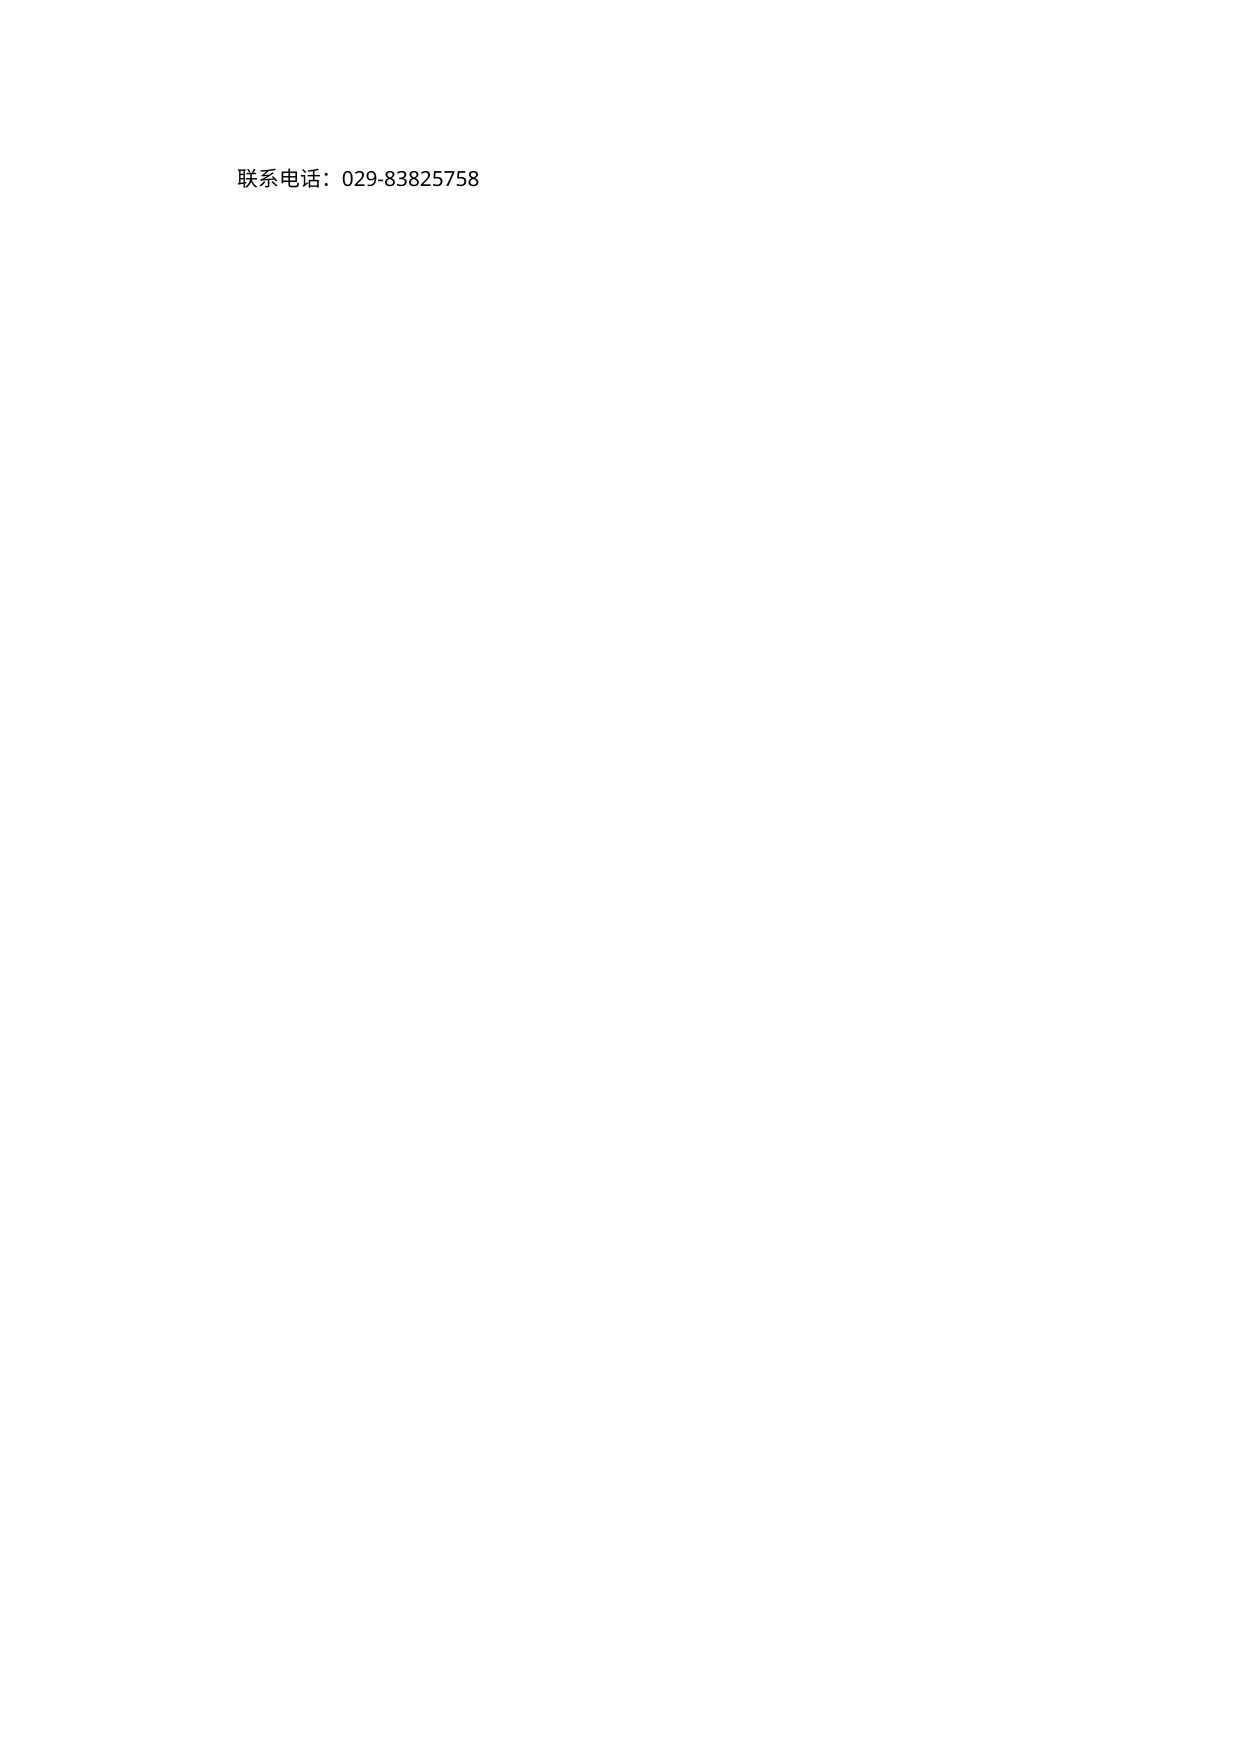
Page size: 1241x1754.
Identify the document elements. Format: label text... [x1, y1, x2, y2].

text 联系电话：029-83825758 [187, 162, 1053, 194]
